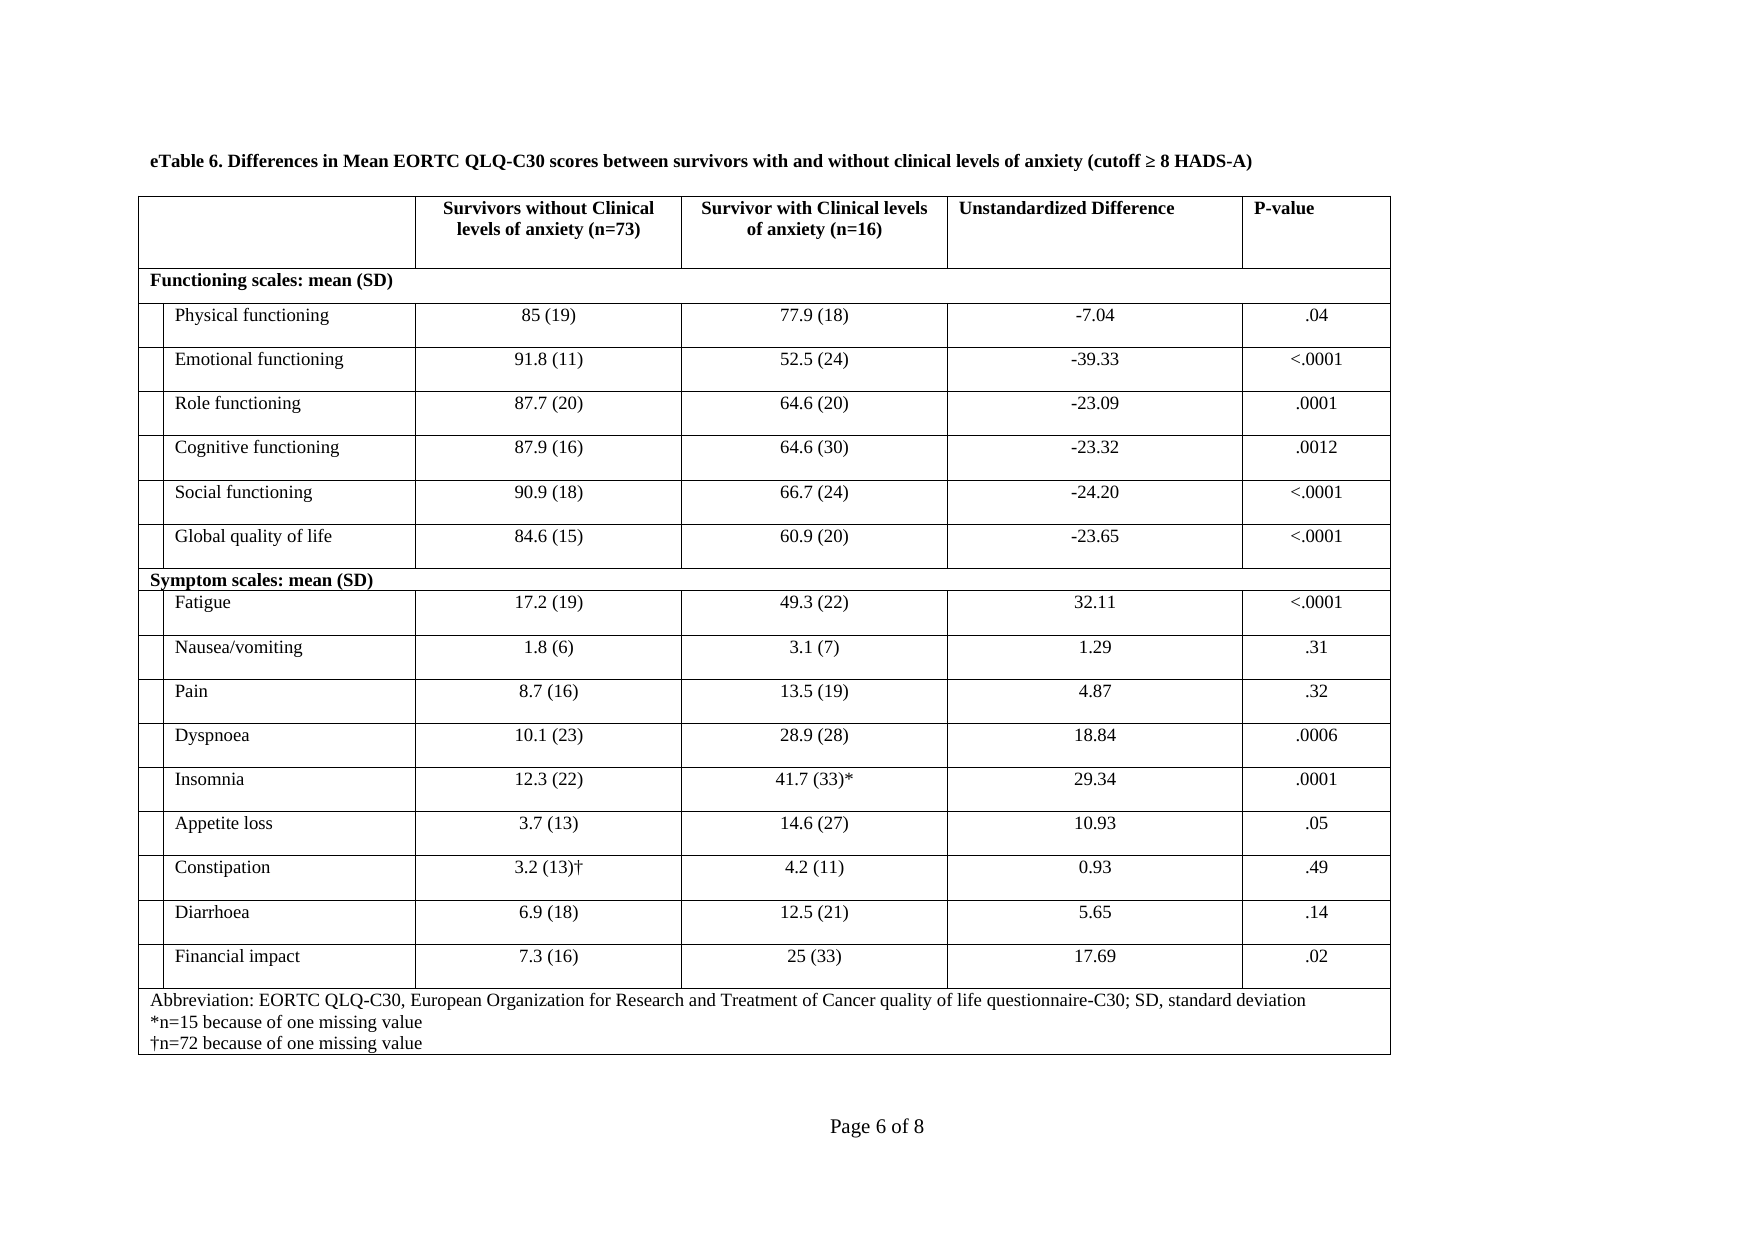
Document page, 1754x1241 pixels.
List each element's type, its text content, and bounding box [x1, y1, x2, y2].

table_cell Financial impact [164, 945, 415, 988]
table_cell 10.1 (23) [416, 724, 681, 767]
table_cell Physical functioning [164, 304, 415, 347]
table_cell 12.5 (21) [682, 901, 947, 944]
table_cell 29.34 [948, 768, 1242, 811]
table_cell 0.93 [948, 856, 1242, 899]
table_cell <.0001 [1243, 591, 1390, 634]
table_cell 64.6 (30) [682, 436, 947, 479]
table_cell .02 [1243, 945, 1390, 988]
table_cell 7.3 (16) [416, 945, 681, 988]
table_cell 14.6 (27) [682, 812, 947, 855]
table_header Survivor with Clinical levels of anxiety (n=16) [682, 197, 947, 268]
table_cell [139, 856, 163, 899]
table_cell 8.7 (16) [416, 680, 681, 723]
table_cell -7.04 [948, 304, 1242, 347]
table_cell Global quality of life [164, 525, 415, 568]
table_cell 87.9 (16) [416, 436, 681, 479]
table_cell 49.3 (22) [682, 591, 947, 634]
table_cell 66.7 (24) [682, 481, 947, 524]
table_cell Diarrhoea [164, 901, 415, 944]
table_cell Constipation [164, 856, 415, 899]
table_cell 1.8 (6) [416, 636, 681, 679]
table_header P-value [1243, 197, 1390, 268]
table_cell .31 [1243, 636, 1390, 679]
table_cell .04 [1243, 304, 1390, 347]
table_cell 17.69 [948, 945, 1242, 988]
table_header [139, 197, 415, 268]
table_cell 13.5 (19) [682, 680, 947, 723]
table_cell Fatigue [164, 591, 415, 634]
table_cell [139, 945, 163, 988]
table_cell 64.6 (20) [682, 392, 947, 435]
table_cell .0012 [1243, 436, 1390, 479]
table_cell Role functioning [164, 392, 415, 435]
table_cell Symptom scales: mean (SD) [139, 569, 1390, 590]
table_cell 52.5 (24) [682, 348, 947, 391]
table_cell 60.9 (20) [682, 525, 947, 568]
table_cell [139, 901, 163, 944]
table_cell -23.32 [948, 436, 1242, 479]
table_cell 4.2 (11) [682, 856, 947, 899]
table_cell -23.65 [948, 525, 1242, 568]
table_cell [139, 591, 163, 634]
table_cell [139, 392, 163, 435]
table_cell -24.20 [948, 481, 1242, 524]
table_cell 17.2 (19) [416, 591, 681, 634]
table_cell Appetite loss [164, 812, 415, 855]
table_cell Nausea/vomiting [164, 636, 415, 679]
table_cell .14 [1243, 901, 1390, 944]
table_cell 10.93 [948, 812, 1242, 855]
table_cell 6.9 (18) [416, 901, 681, 944]
table_cell [139, 348, 163, 391]
table_cell 77.9 (18) [682, 304, 947, 347]
table_cell .49 [1243, 856, 1390, 899]
table_cell 4.87 [948, 680, 1242, 723]
table_cell [139, 304, 163, 347]
table_cell 85 (19) [416, 304, 681, 347]
table_header Survivors without Clinical levels of anxiety (n=73) [416, 197, 681, 268]
table_cell .05 [1243, 812, 1390, 855]
table_cell [139, 812, 163, 855]
table_cell 32.11 [948, 591, 1242, 634]
table_cell [139, 636, 163, 679]
table_cell [139, 436, 163, 479]
table_cell Cognitive functioning [164, 436, 415, 479]
table_cell .0001 [1243, 768, 1390, 811]
table_cell 90.9 (18) [416, 481, 681, 524]
table_cell Abbreviation: EORTC QLQ-C30, European Organization for Research and Treatment of Cancer quality of life questionnaire-C30; SD, standard deviation *n=15 because of one missing value †n=72 because of one missing value [139, 989, 1390, 1054]
table_cell 87.7 (20) [416, 392, 681, 435]
table_cell 91.8 (11) [416, 348, 681, 391]
table_cell [139, 525, 163, 568]
table_cell 18.84 [948, 724, 1242, 767]
table_cell [139, 768, 163, 811]
table_cell [139, 724, 163, 767]
table_cell [139, 481, 163, 524]
table_cell <.0001 [1243, 348, 1390, 391]
table_cell [139, 680, 163, 723]
table_cell 3.7 (13) [416, 812, 681, 855]
table_cell Pain [164, 680, 415, 723]
table_cell 84.6 (15) [416, 525, 681, 568]
table_cell -39.33 [948, 348, 1242, 391]
table_cell Insomnia [164, 768, 415, 811]
table_cell Dyspnoea [164, 724, 415, 767]
table_cell Social functioning [164, 481, 415, 524]
table_cell 3.1 (7) [682, 636, 947, 679]
table_cell .0001 [1243, 392, 1390, 435]
table_header Unstandardized Difference [948, 197, 1242, 268]
table_cell Emotional functioning [164, 348, 415, 391]
table_cell .0006 [1243, 724, 1390, 767]
text eTable 6. Differences in Mean EORTC QLQ-C30 scores between survivors with and without clinical levels of anxiety (cutoff ≥ 8 HADS-A) [150, 150, 1604, 172]
table_cell .32 [1243, 680, 1390, 723]
table_cell 5.65 [948, 901, 1242, 944]
table_cell 28.9 (28) [682, 724, 947, 767]
table_cell 41.7 (33)* [682, 768, 947, 811]
table_cell Functioning scales: mean (SD) [139, 269, 1390, 303]
table_cell 3.2 (13)† [416, 856, 681, 899]
table_cell 25 (33) [682, 945, 947, 988]
table_cell -23.09 [948, 392, 1242, 435]
table_cell <.0001 [1243, 525, 1390, 568]
table_cell <.0001 [1243, 481, 1390, 524]
table_cell 1.29 [948, 636, 1242, 679]
table_cell 12.3 (22) [416, 768, 681, 811]
